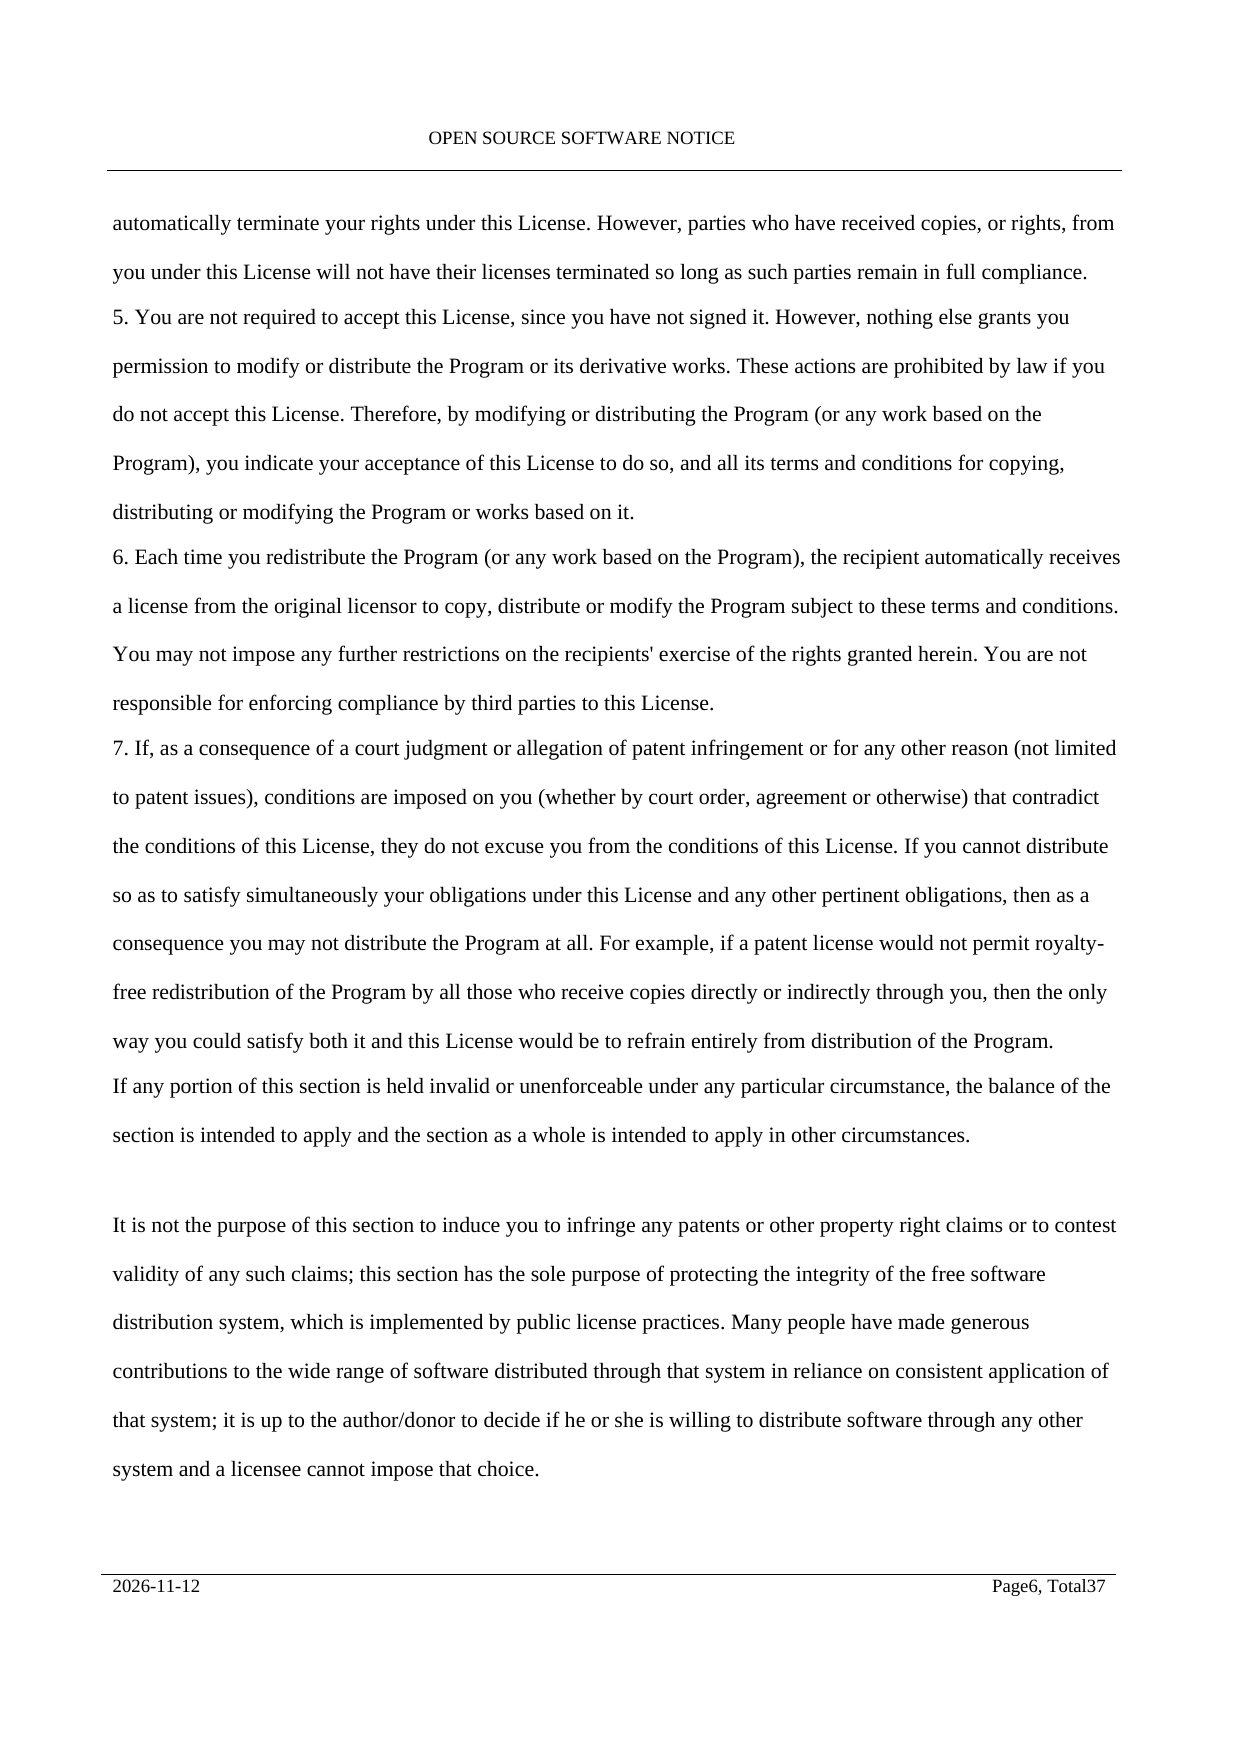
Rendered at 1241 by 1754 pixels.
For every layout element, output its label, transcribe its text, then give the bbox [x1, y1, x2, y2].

text 6. Each time you redistribute the Program (or any work based on the Program), the recipient automatically receives a license from the original licensor to copy, distribute or modify the Program subject to these terms and conditions. You may not impose any further restrictions on the recipients' exercise of the rights granted herein. You are not responsible for enforcing compliance by third parties to this License. [112, 540, 1128, 719]
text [112, 206, 1128, 288]
text 5. You are not required to accept this License, since you have not signed it. However, nothing else grants you permission to modify or distribute the Program or its derivative works. These actions are prohibited by law if you do not accept this License. Therefore, by modifying or distributing the Program (or any work based on the Program), you indicate your acceptance of this License to do so, and all its terms and conditions for copying, distributing or modifying the Program or works based on it. [112, 300, 1128, 528]
text 7. If, as a consequence of a court judgment or allegation of patent infringement or for any other reason (not limited to patent issues), conditions are imposed on you (whether by court order, agreement or otherwise) that contradict the conditions of this License, they do not excuse you from the conditions of this License. If you cannot distribute so as to satisfy simultaneously your obligations under this License and any other pertinent obligations, then as a consequence you may not distribute the Program at all. For example, if a patent license would not permit royalty-free redistribution of the Program by all those who receive copies directly or indirectly through you, then the only way you could satisfy both it and this License would be to refrain entirely from distribution of the Program. [112, 732, 1128, 1057]
text It is not the purpose of this section to induce you to infringe any patents or other property right claims or to contest validity of any such claims; this section has the sole purpose of protecting the integrity of the free software distribution system, which is implemented by public license practices. Many people have made generous contributions to the wide range of software distributed through that system in reliance on consistent application of that system; it is up to the author/donor to decide if he or she is willing to distribute software through any other system and a licensee cannot impose that choice. [112, 1208, 1128, 1484]
text If any portion of this section is held invalid or unenforceable under any particular circumstance, the balance of the section is intended to apply and the section as a whole is intended to apply in other circumstances. [112, 1069, 1128, 1151]
